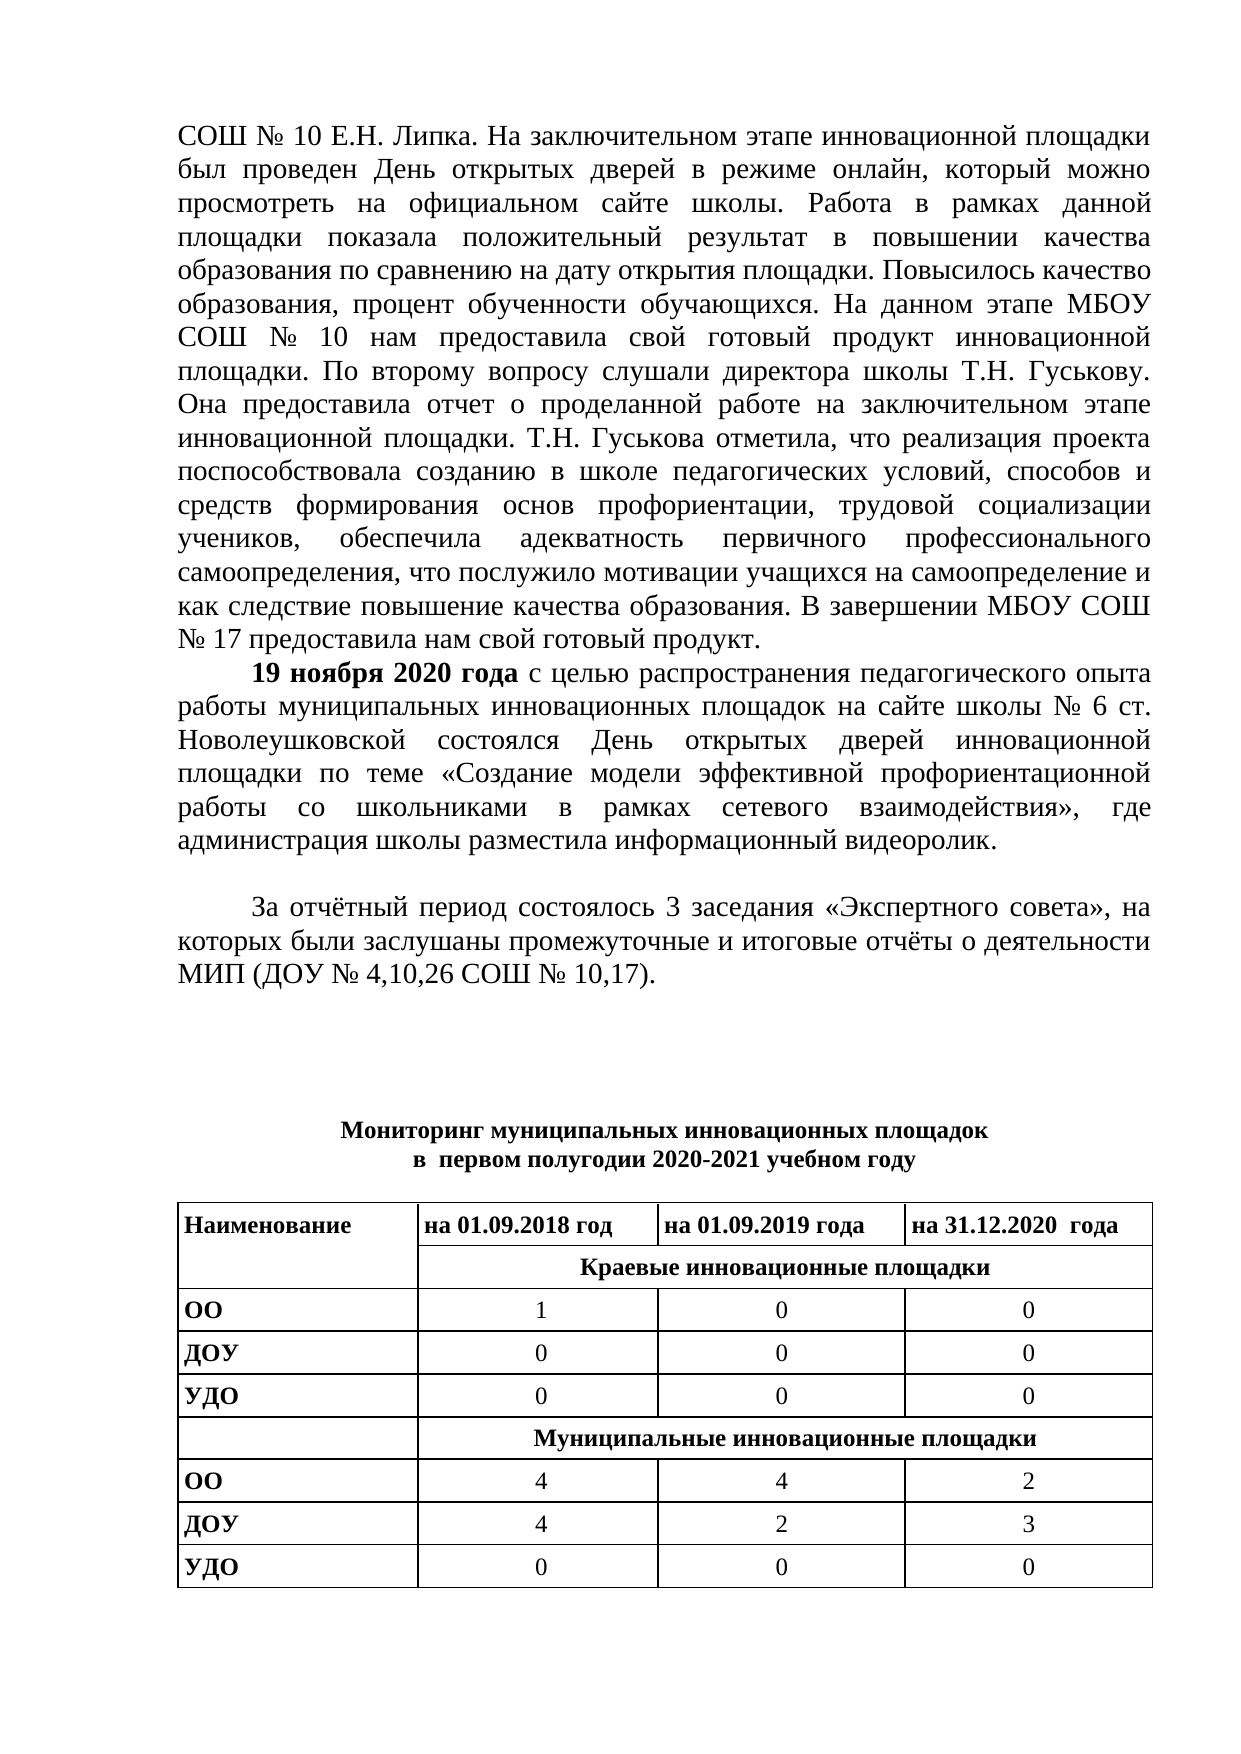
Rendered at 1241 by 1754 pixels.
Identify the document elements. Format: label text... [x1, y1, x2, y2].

table_cell Краевые инновационные площадки [419, 1246, 1152, 1287]
table_cell ДОУ [179, 1332, 417, 1373]
table_cell 4 [419, 1460, 657, 1501]
table_cell 2 [659, 1503, 904, 1544]
table_cell 0 [906, 1332, 1152, 1373]
table_cell УДО [179, 1545, 417, 1587]
table_cell 0 [659, 1375, 904, 1416]
table_cell 0 [419, 1375, 657, 1416]
table_header на 01.09.2018 год [419, 1203, 658, 1245]
table_cell 0 [659, 1545, 904, 1587]
table_cell ОО [179, 1460, 417, 1501]
table_cell 4 [419, 1503, 657, 1544]
table_cell [179, 1418, 417, 1458]
table_cell 2 [906, 1460, 1152, 1501]
text в первом полугодии 2020-2021 учебном году [177, 1144, 1152, 1173]
text 19 ноября 2020 года с целью распространения педагогического опыта работы муниципальных инновационных площадок на сайте школы № 6 ст. Новолеушковской состоялся День открытых дверей инновационной площадки по теме «Создание модели эффективной профориентационной работы со школьниками в рамках сетевого взаимодействия», где администрация школы разместила информационный видеоролик. [177, 655, 1152, 856]
table_header Наименование [179, 1203, 418, 1287]
table_header на 01.09.2019 года [659, 1203, 905, 1245]
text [177, 118, 1152, 655]
table_cell 0 [906, 1375, 1152, 1416]
table_cell Муниципальные инновационные площадки [419, 1418, 1152, 1458]
table_cell 0 [906, 1289, 1152, 1330]
table_cell 0 [659, 1289, 904, 1330]
text За отчётный период состоялось 3 заседания «Экспертного совета», на которых были заслушаны промежуточные и итоговые отчёты о деятельности МИП (ДОУ № 4,10,26 СОШ № 10,17). [177, 889, 1152, 990]
table_cell 1 [419, 1289, 657, 1330]
table_cell 0 [419, 1545, 657, 1587]
table_cell 3 [906, 1503, 1152, 1544]
table_cell 0 [906, 1545, 1152, 1587]
table_cell 0 [419, 1332, 657, 1373]
table_cell ДОУ [179, 1503, 417, 1544]
table_cell ОО [179, 1289, 417, 1330]
table_header на 31.12.2020 года [906, 1203, 1152, 1245]
table_cell 4 [659, 1460, 904, 1501]
table_cell 0 [659, 1332, 904, 1373]
text Мониторинг муниципальных инновационных площадок [177, 1116, 1152, 1144]
table_cell УДО [179, 1375, 417, 1416]
